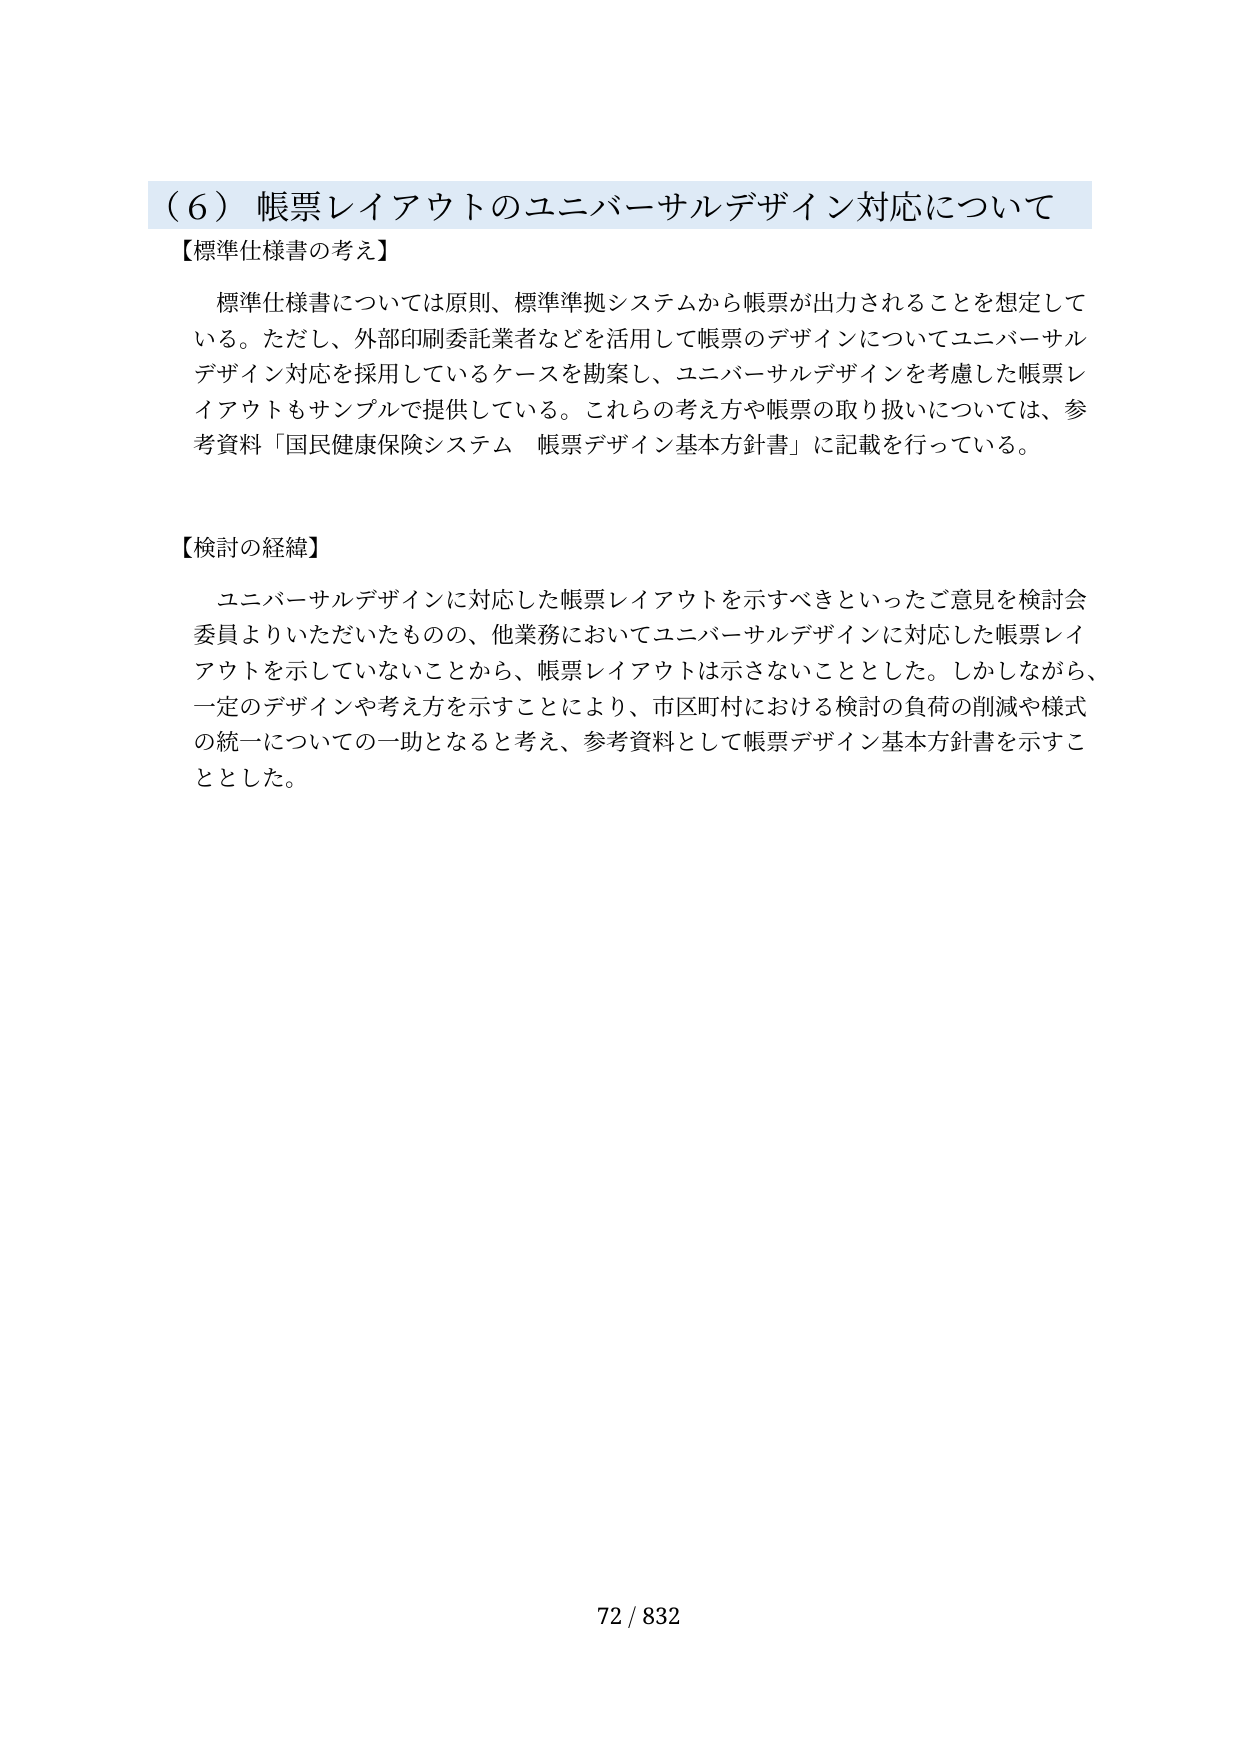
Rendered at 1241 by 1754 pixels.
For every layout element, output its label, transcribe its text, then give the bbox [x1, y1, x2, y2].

text 【検討の経緯】 [148, 530, 1092, 563]
text ユニバーサルデザインに対応した帳票レイアウトを示すべきといったご意見を検討会委員よりいただいたものの、他業務においてユニバーサルデザインに対応した帳票レイアウトを示していないことから、帳票レイアウトは示さないこととした。しかしながら、一定のデザインや考え方を示すことにより、市区町村における検討の負荷の削減や様式の統一についての一助となると考え、参考資料として帳票デザイン基本方針書を示すこととした。 [193, 582, 1092, 793]
text 標準仕様書については原則、標準準拠システムから帳票が出力されることを想定している。ただし、外部印刷委託業者などを活用して帳票のデザインについてユニバーサルデザイン対応を採用しているケースを勘案し、ユニバーサルデザインを考慮した帳票レイアウトもサンプルで提供している。これらの考え方や帳票の取り扱いについては、参考資料「国民健康保険システム 帳票デザイン基本方針書」に記載を行っている。 [193, 285, 1092, 460]
subtitle 帳票レイアウトのユニバーサルデザイン対応について [148, 181, 1092, 229]
text 【標準仕様書の考え】 [148, 233, 1092, 266]
